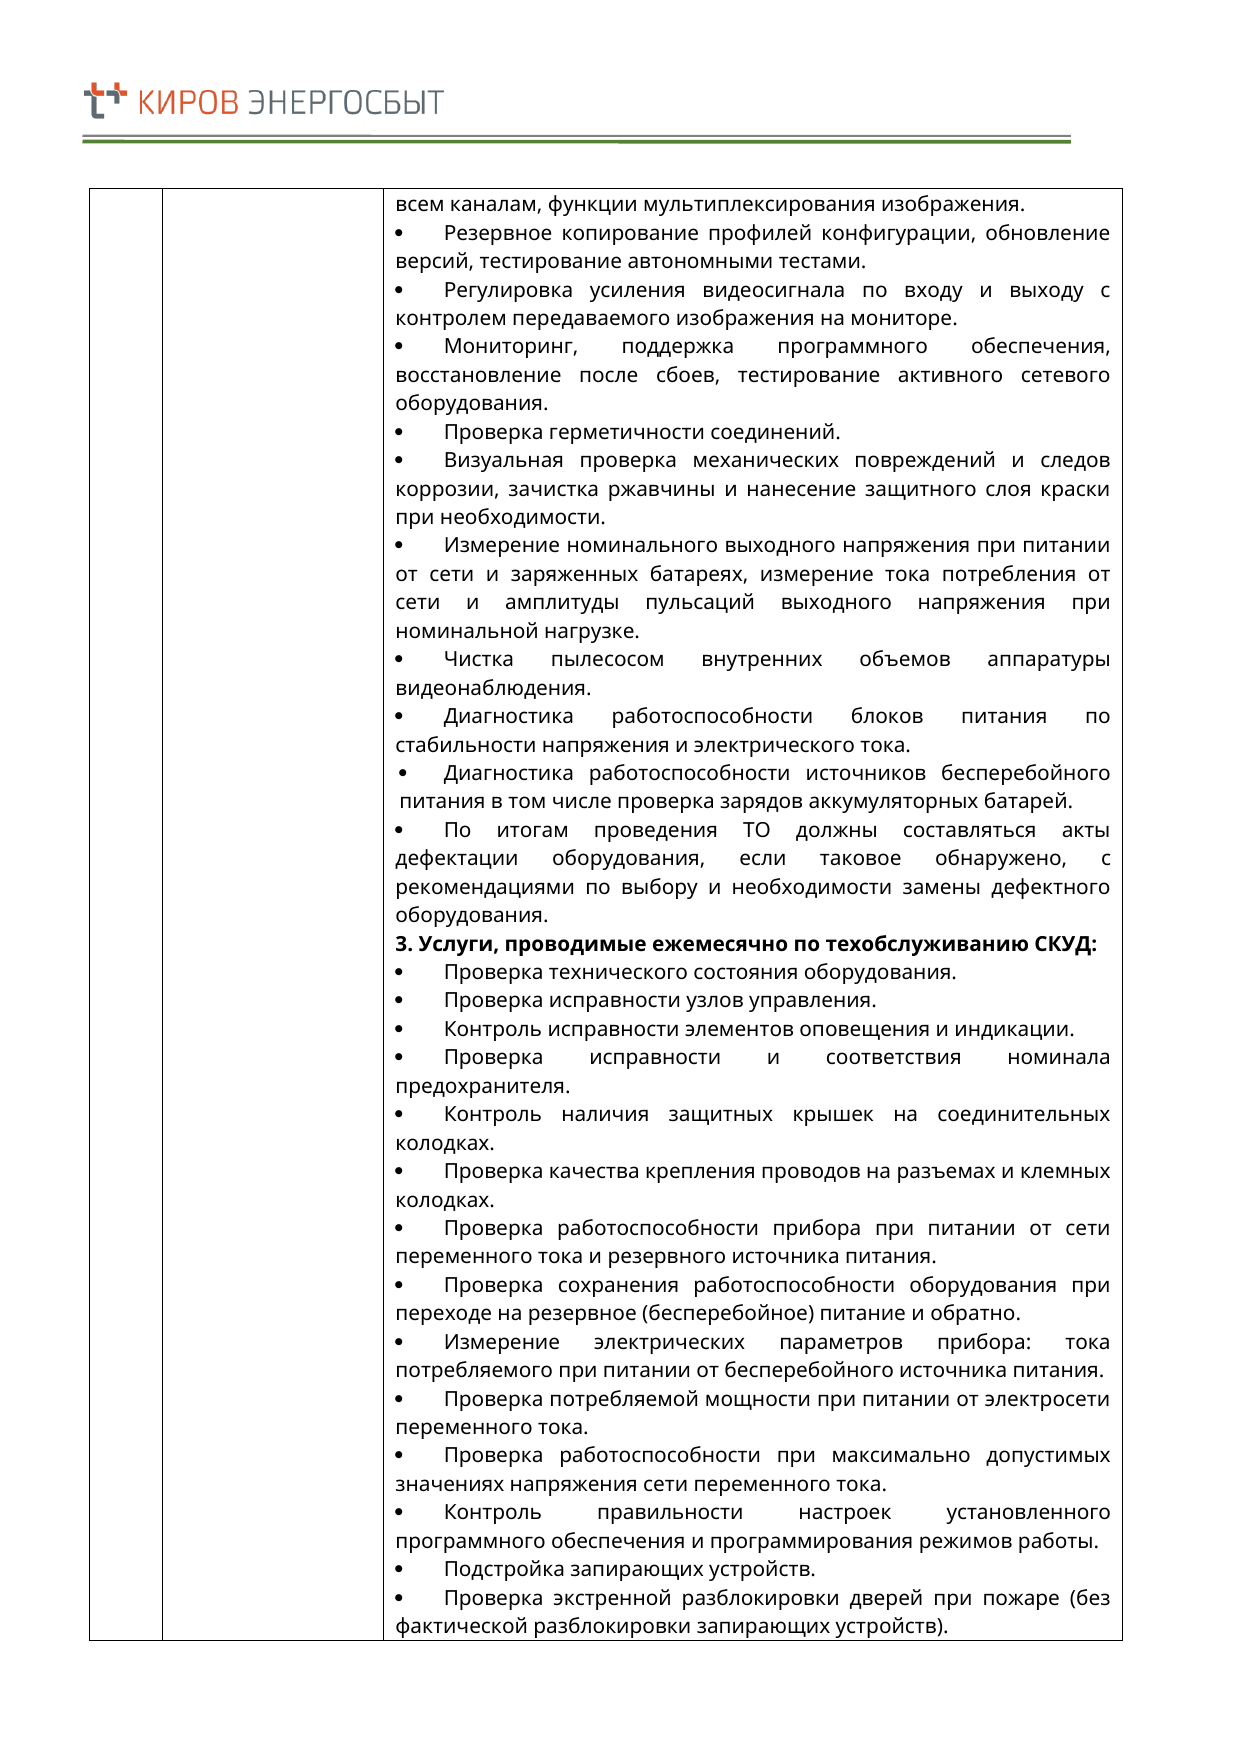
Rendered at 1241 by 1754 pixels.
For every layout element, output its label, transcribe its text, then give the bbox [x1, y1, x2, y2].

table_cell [163, 189, 383, 1640]
table_cell 4 [90, 189, 162, 1640]
picture [83, 82, 445, 119]
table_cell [384, 189, 1122, 1640]
